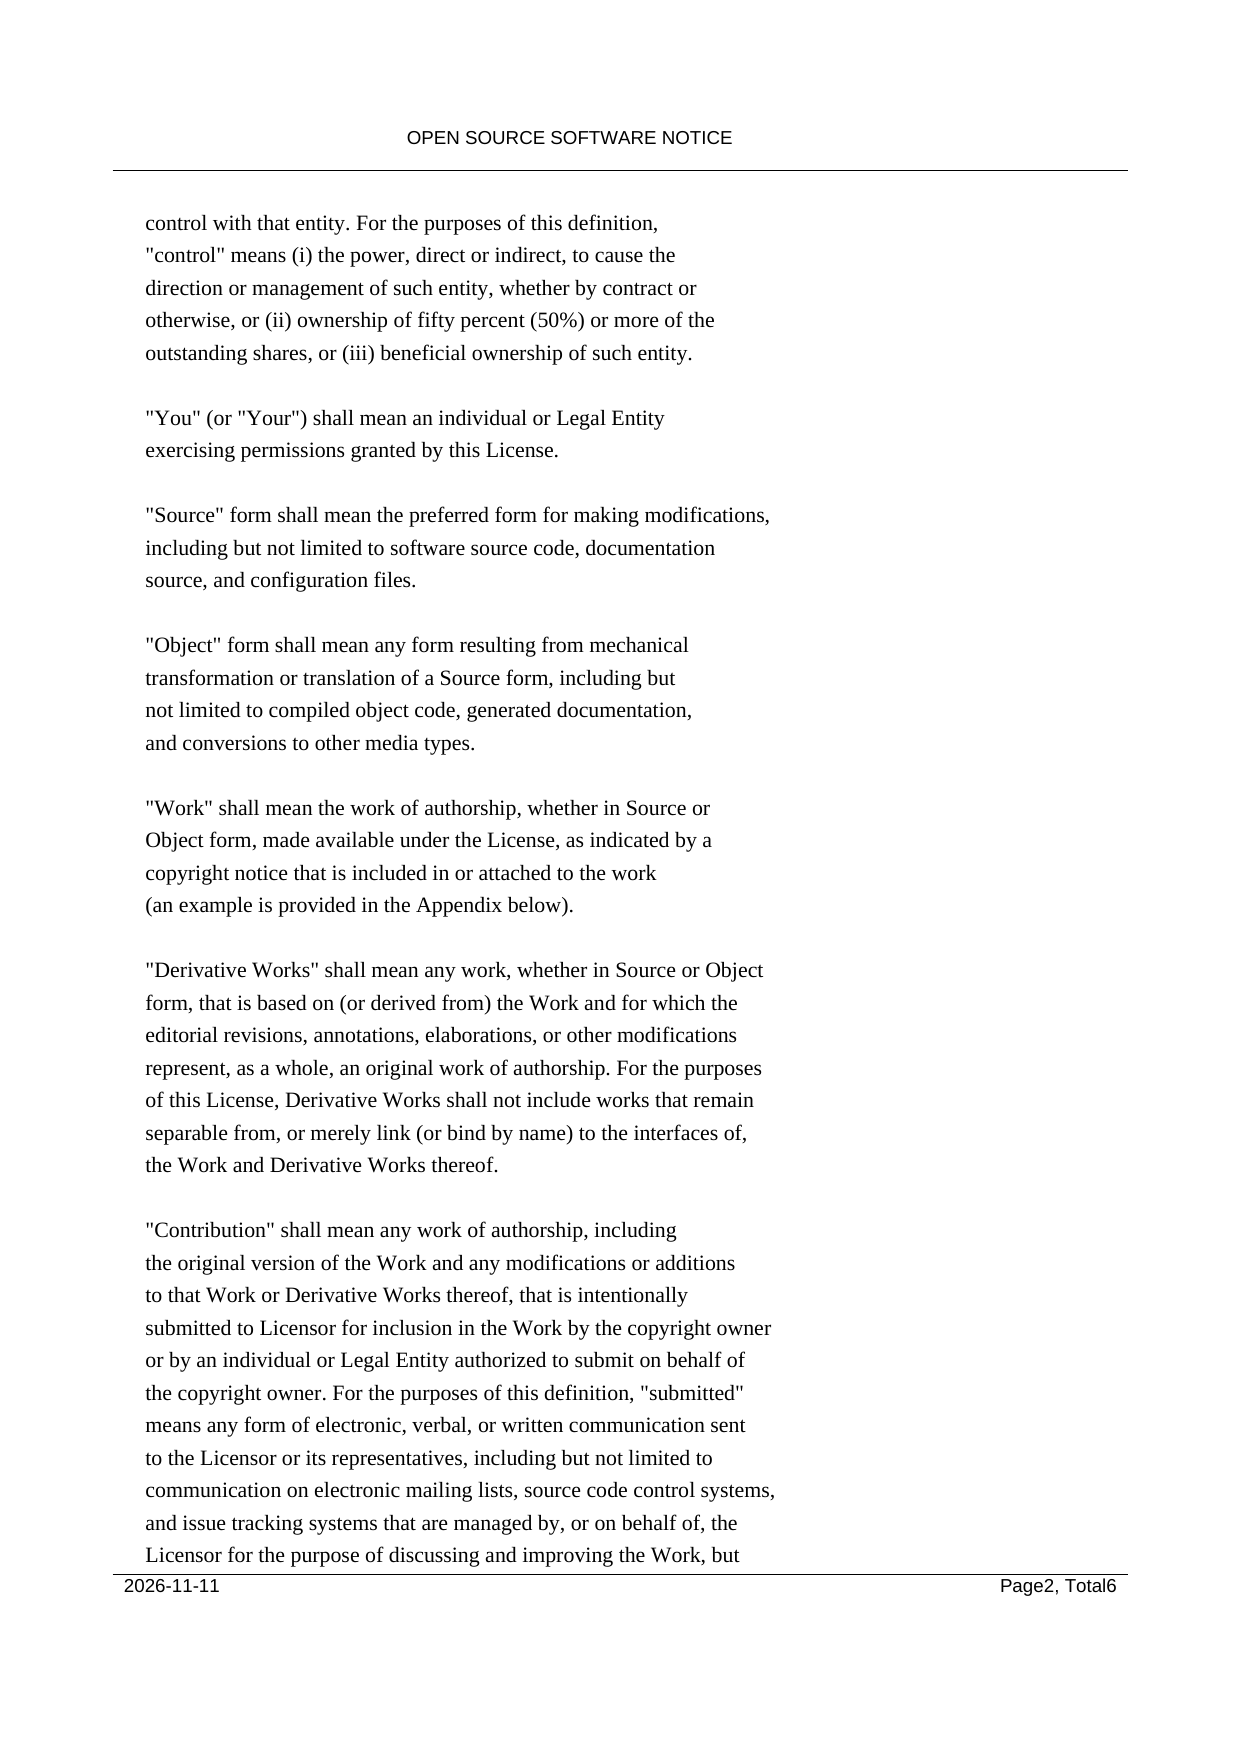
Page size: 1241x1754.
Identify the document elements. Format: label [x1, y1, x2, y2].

text [112, 206, 1128, 1571]
